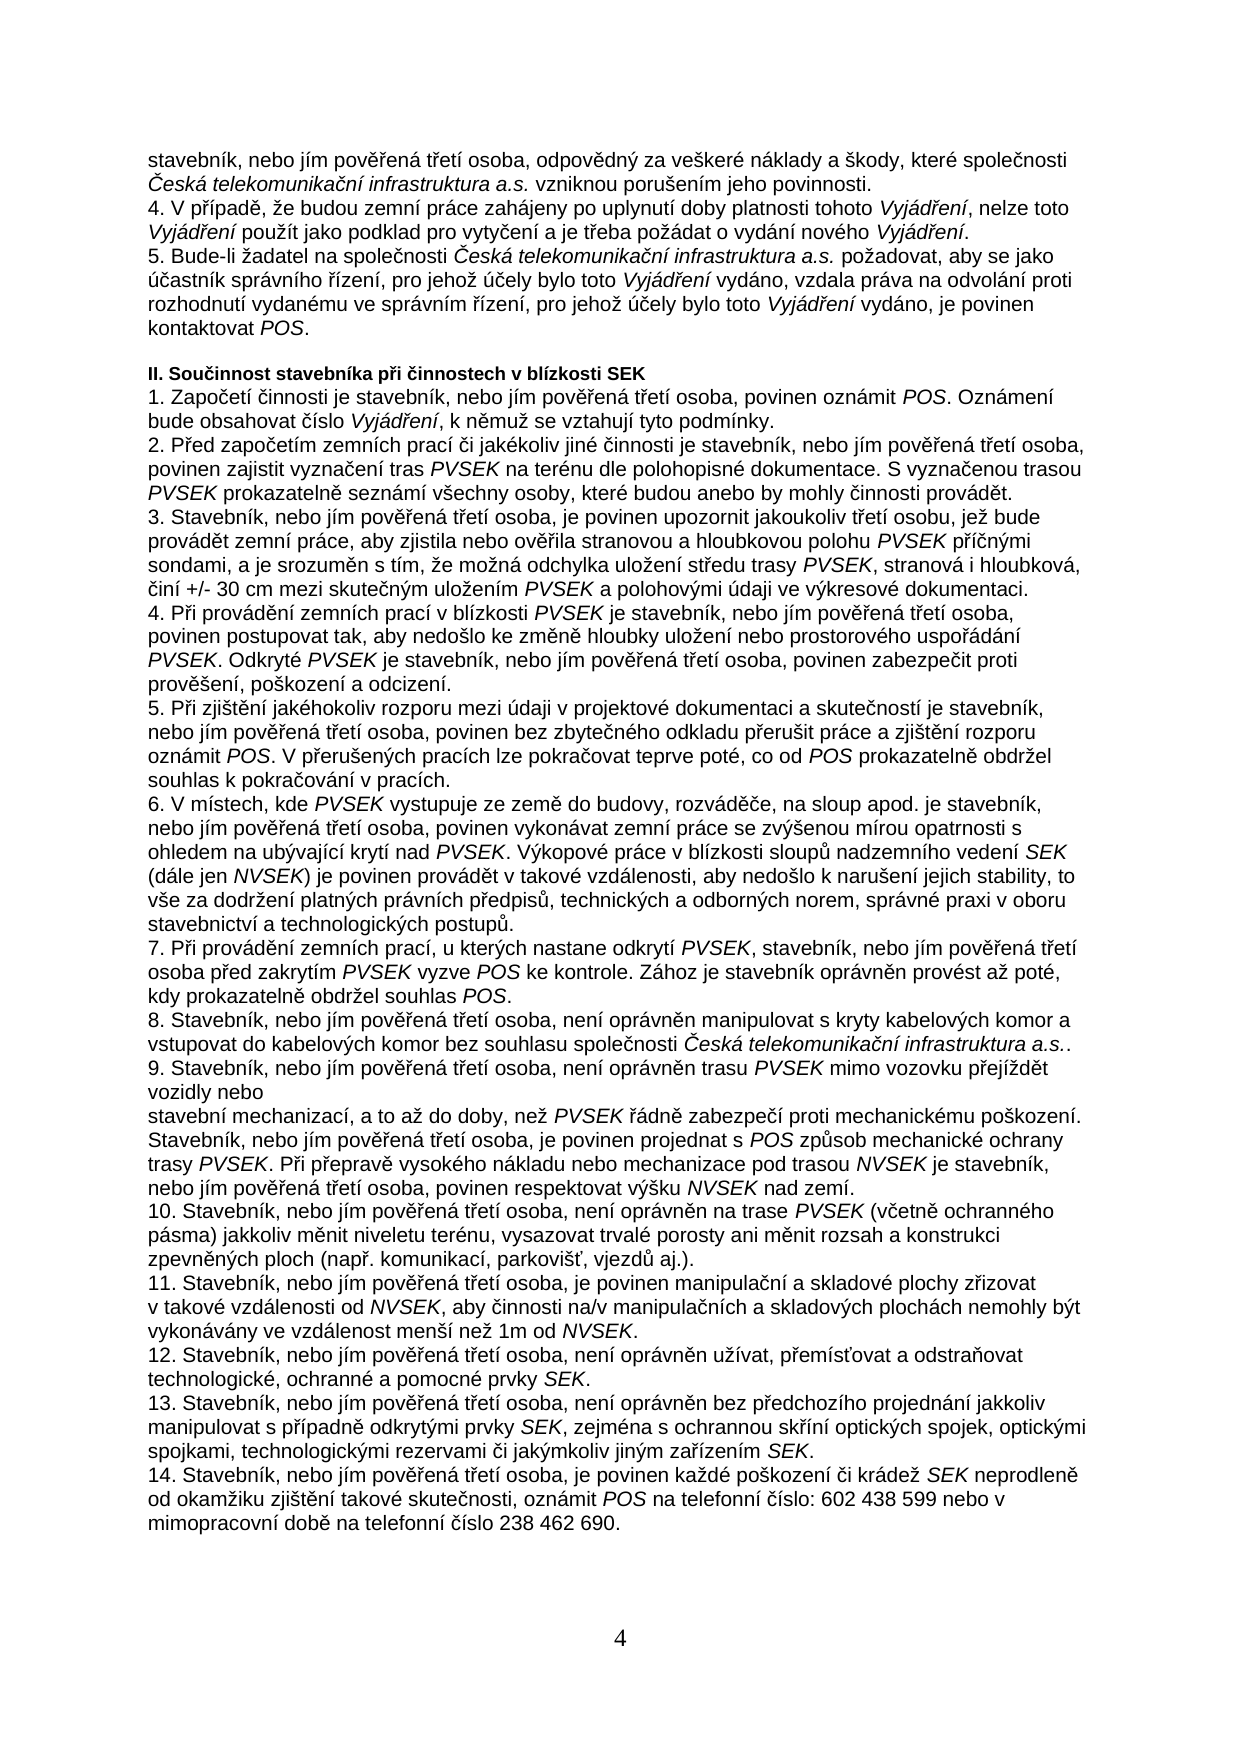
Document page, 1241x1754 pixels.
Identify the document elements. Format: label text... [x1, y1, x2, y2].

text 6. V místech, kde PVSEK vystupuje ze země do budovy, rozváděče, na sloup apod. je stavebník, nebo jím pověřená třetí osoba, povinen vykonávat zemní práce se zvýšenou mírou opatrnosti s ohledem na ubývající krytí nad PVSEK. Výkopové práce v blízkosti sloupů nadzemního vedení SEK (dále jen NVSEK) je povinen provádět v takové vzdálenosti, aby nedošlo k narušení jejich stability, to vše za dodržení platných právních předpisů, technických a odborných norem, správné praxi v oboru stavebnictví a technologických postupů. [148, 792, 1093, 936]
text 3. Stavebník, nebo jím pověřená třetí osoba, je povinen upozornit jakoukoliv třetí osobu, jež bude provádět zemní práce, aby zjistila nebo ověřila stranovou a hloubkovou polohu PVSEK příčnými sondami, a je srozuměn s tím, že možná odchylka uložení středu trasy PVSEK, stranová i hloubková, činí +/- 30 cm mezi skutečným uložením PVSEK a polohovými údaji ve výkresové dokumentaci. [148, 504, 1093, 600]
text 1. Započetí činnosti je stavebník, nebo jím pověřená třetí osoba, povinen oznámit POS. Oznámení bude obsahovat číslo Vyjádření, k němuž se vztahují tyto podmínky. [148, 385, 1093, 433]
text 11. Stavebník, nebo jím pověřená třetí osoba, je povinen manipulační a skladové plochy zřizovat v takové vzdálenosti od NVSEK, aby činnosti na/v manipulačních a skladových plochách nemohly být vykonávány ve vzdálenost menší než 1m od NVSEK. [148, 1271, 1093, 1343]
text II. Součinnost stavebníka při činnostech v blízkosti SEK [148, 363, 1093, 385]
text stavební mechanizací, a to až do doby, než PVSEK řádně zabezpečí proti mechanickému poškození. Stavebník, nebo jím pověřená třetí osoba, je povinen projednat s POS způsob mechanické ochrany trasy PVSEK. Při přepravě vysokého nákladu nebo mechanizace pod trasou NVSEK je stavebník, nebo jím pověřená třetí osoba, povinen respektovat výšku NVSEK nad zemí. [148, 1103, 1093, 1199]
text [148, 148, 1093, 196]
text 5. Při zjištění jakéhokoliv rozporu mezi údaji v projektové dokumentaci a skutečností je stavebník, nebo jím pověřená třetí osoba, povinen bez zbytečného odkladu přerušit práce a zjištění rozporu oznámit POS. V přerušených pracích lze pokračovat teprve poté, co od POS prokazatelně obdržel souhlas k pokračování v pracích. [148, 696, 1093, 792]
text 13. Stavebník, nebo jím pověřená třetí osoba, není oprávněn bez předchozího projednání jakkoliv manipulovat s případně odkrytými prvky SEK, zejména s ochrannou skříní optických spojek, optickými spojkami, technologickými rezervami či jakýmkoliv jiným zařízením SEK. [148, 1391, 1093, 1463]
text 10. Stavebník, nebo jím pověřená třetí osoba, není oprávněn na trase PVSEK (včetně ochranného pásma) jakkoliv měnit niveletu terénu, vysazovat trvalé porosty ani měnit rozsah a konstrukci zpevněných ploch (např. komunikací, parkovišť, vjezdů aj.). [148, 1199, 1093, 1271]
text 4. Při provádění zemních prací v blízkosti PVSEK je stavebník, nebo jím pověřená třetí osoba, povinen postupovat tak, aby nedošlo ke změně hloubky uložení nebo prostorového uspořádání PVSEK. Odkryté PVSEK je stavebník, nebo jím pověřená třetí osoba, povinen zabezpečit proti prověšení, poškození a odcizení. [148, 600, 1093, 696]
text 7. Při provádění zemních prací, u kterých nastane odkrytí PVSEK, stavebník, nebo jím pověřená třetí osoba před zakrytím PVSEK vyzve POS ke kontrole. Zához je stavebník oprávněn provést až poté, kdy prokazatelně obdržel souhlas POS. [148, 936, 1093, 1008]
text 2. Před započetím zemních prací či jakékoliv jiné činnosti je stavebník, nebo jím pověřená třetí osoba, povinen zajistit vyznačení tras PVSEK na terénu dle polohopisné dokumentace. S vyznačenou trasou PVSEK prokazatelně seznámí všechny osoby, které budou anebo by mohly činnosti provádět. [148, 433, 1093, 504]
text 12. Stavebník, nebo jím pověřená třetí osoba, není oprávněn užívat, přemísťovat a odstraňovat technologické, ochranné a pomocné prvky SEK. [148, 1343, 1093, 1391]
text 14. Stavebník, nebo jím pověřená třetí osoba, je povinen každé poškození či krádež SEK neprodleně od okamžiku zjištění takové skutečnosti, oznámit POS na telefonní číslo: 602 438 599 nebo v mimopracovní době na telefonní číslo 238 462 690. [148, 1463, 1093, 1535]
text 8. Stavebník, nebo jím pověřená třetí osoba, není oprávněn manipulovat s kryty kabelových komor a vstupovat do kabelových komor bez souhlasu společnosti Česká telekomunikační infrastruktura a.s.. [148, 1008, 1093, 1056]
text 5. Bude-li žadatel na společnosti Česká telekomunikační infrastruktura a.s. požadovat, aby se jako účastník správního řízení, pro jehož účely bylo toto Vyjádření vydáno, vzdala práva na odvolání proti rozhodnutí vydanému ve správním řízení, pro jehož účely bylo toto Vyjádření vydáno, je povinen kontaktovat POS. [148, 243, 1093, 339]
text 4. V případě, že budou zemní práce zahájeny po uplynutí doby platnosti tohoto Vyjádření, nelze toto Vyjádření použít jako podklad pro vytyčení a je třeba požádat o vydání nového Vyjádření. [148, 196, 1093, 243]
text 9. Stavebník, nebo jím pověřená třetí osoba, není oprávněn trasu PVSEK mimo vozovku přejíždět vozidly nebo [148, 1056, 1093, 1103]
